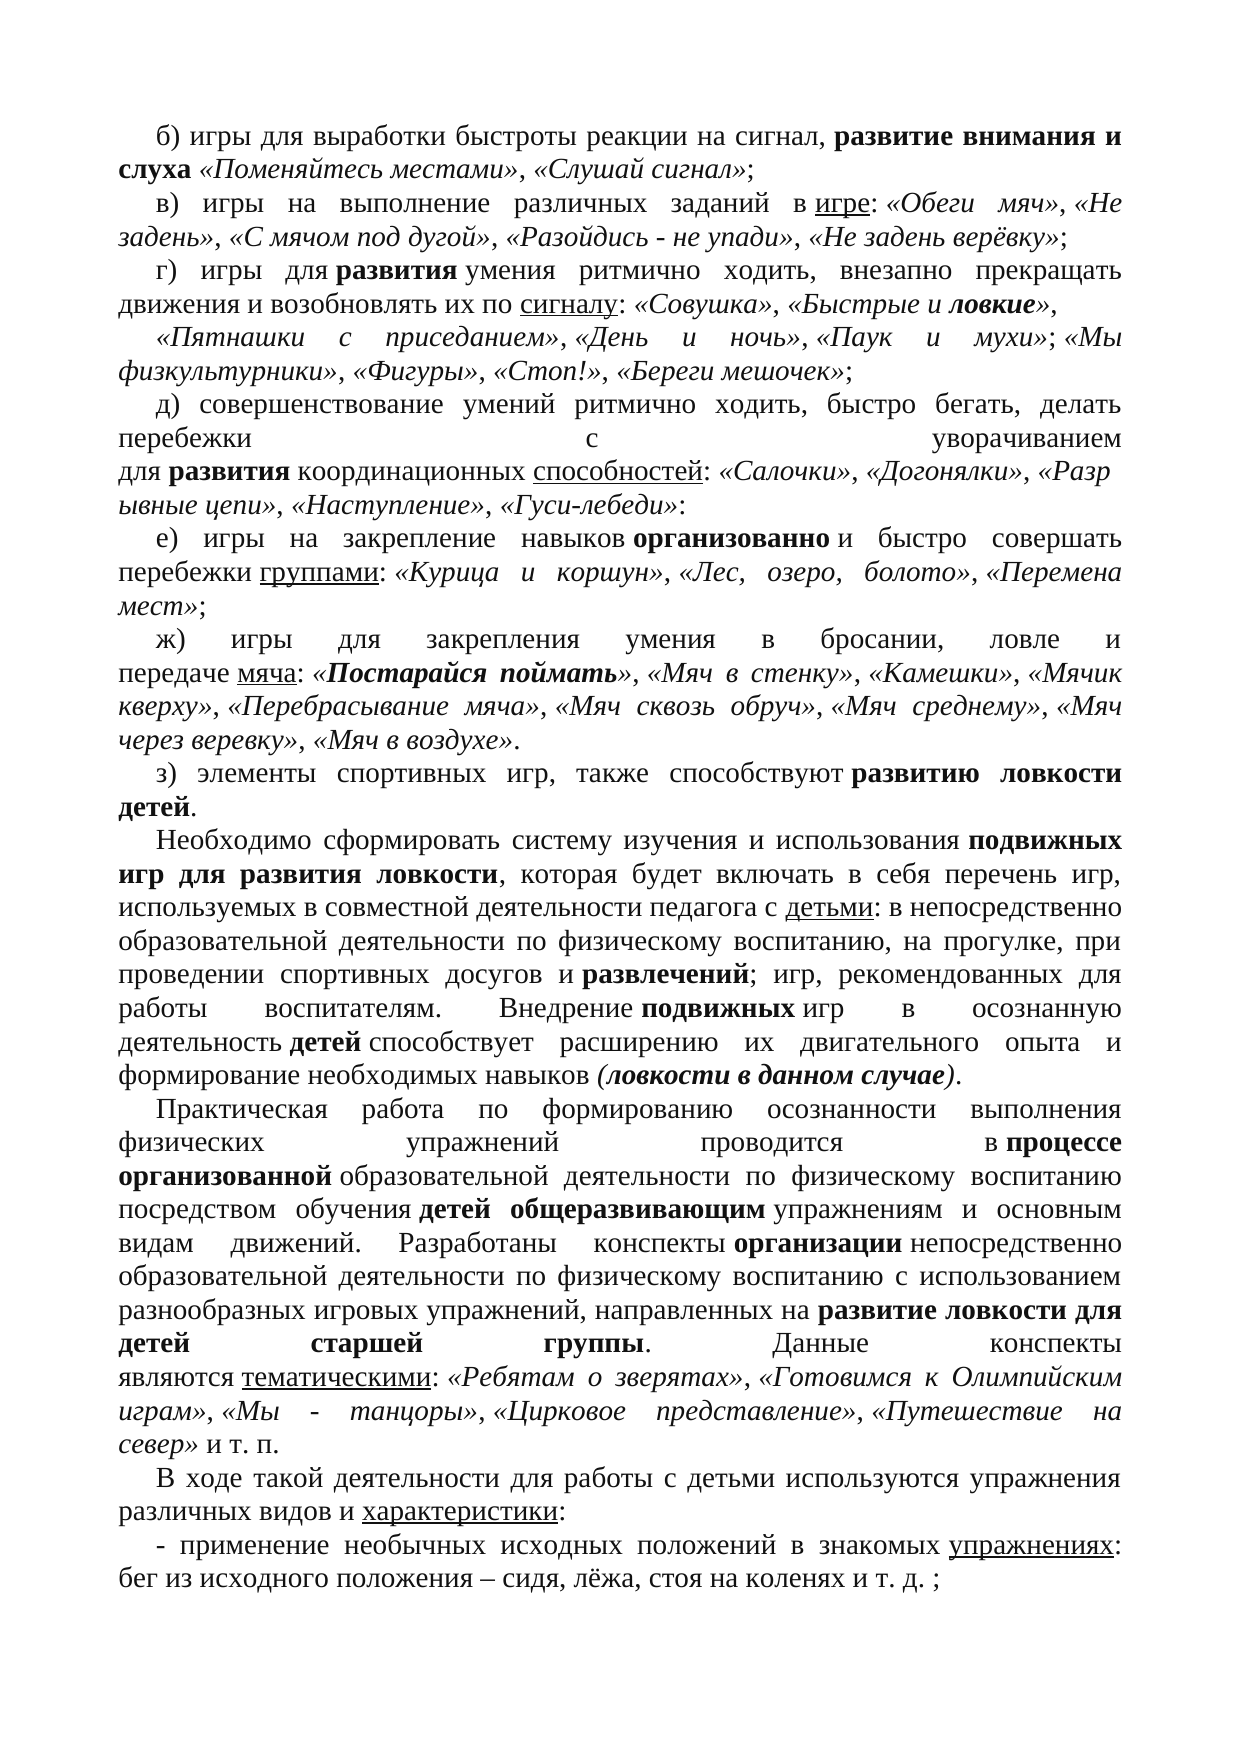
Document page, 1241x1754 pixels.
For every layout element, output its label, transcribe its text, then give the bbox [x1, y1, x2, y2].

text - применение необычных исходных положений в знакомых упражнениях: бег из исходного положения – сидя, лёжа, стоя на коленях и т. д. ; [118, 1527, 1122, 1594]
text б) игры для выработки быстроты реакции на сигнал, развитие внимания и слуха «Поменяйтесь местами», «Слушай сигнал»; [118, 118, 1122, 185]
text г) игры для развития умения ритмично ходить, внезапно прекращать движения и возобновлять их по сигналу: «Совушка», «Быстрые и ловкие», [118, 252, 1122, 319]
text з) элементы спортивных игр, также способствуют развитию ловкости детей. [118, 755, 1122, 822]
text Практическая работа по формированию осознанности выполнения физических упражнений проводится в процессе организованной образовательной деятельности по физическому воспитанию посредством обучения детей общеразвивающим упражнениям и основным видам движений. Разработаны конспекты организации непосредственно образовательной деятельности по физическому воспитанию с использованием разнообразных игровых упражнений, направленных на развитие ловкости для детей старшей группы. Данные конспекты являются тематическими: «Ребятам о зверятах», «Готовимся к Олимпийским играм», «Мы - танцоры», «Цирковое представление», «Путешествие на север» и т. п. [118, 1091, 1122, 1460]
text е) игры на закрепление навыков организованно и быстро совершать перебежки группами: «Курица и коршун», «Лес, озеро, болото», «Перемена мест»; [118, 521, 1122, 621]
text д) совершенствование умений ритмично ходить, быстро бегать, делать перебежки с уворачиванием для развития координационных способностей: «Салочки», «Догонялки», «Разрывные цепи», «Наступление», «Гуси-лебеди»: [118, 386, 1122, 521]
text В ходе такой деятельности для работы с детьми используются упражнения различных видов и характеристики: [118, 1460, 1122, 1527]
text Необходимо сформировать систему изучения и использования подвижных игр для развития ловкости, которая будет включать в себя перечень игр, используемых в совместной деятельности педагога с детьми: в непосредственно образовательной деятельности по физическому воспитанию, на прогулке, при проведении спортивных досугов и развлечений; игр, рекомендованных для работы воспитателям. Внедрение подвижных игр в осознанную деятельность детей способствует расширению их двигательного опыта и формирование необходимых навыков (ловкости в данном случае). [118, 822, 1122, 1091]
text в) игры на выполнение различных заданий в игре: «Обеги мяч», «Не задень», «С мячом под дугой», «Разойдись - не упади», «Не задень верёвку»; [118, 185, 1122, 252]
text ж) игры для закрепления умения в бросании, ловле и передаче мяча: «Постарайся поймать», «Мяч в стенку», «Камешки», «Мячик кверху», «Перебрасывание мяча», «Мяч сквозь обруч», «Мяч среднему», «Мяч через веревку», «Мяч в воздухе». [118, 621, 1122, 755]
text «Пятнашки с приседанием», «День и ночь», «Паук и мухи»; «Мы физкультурники», «Фигуры», «Стоп!», «Береги мешочек»; [118, 319, 1122, 386]
